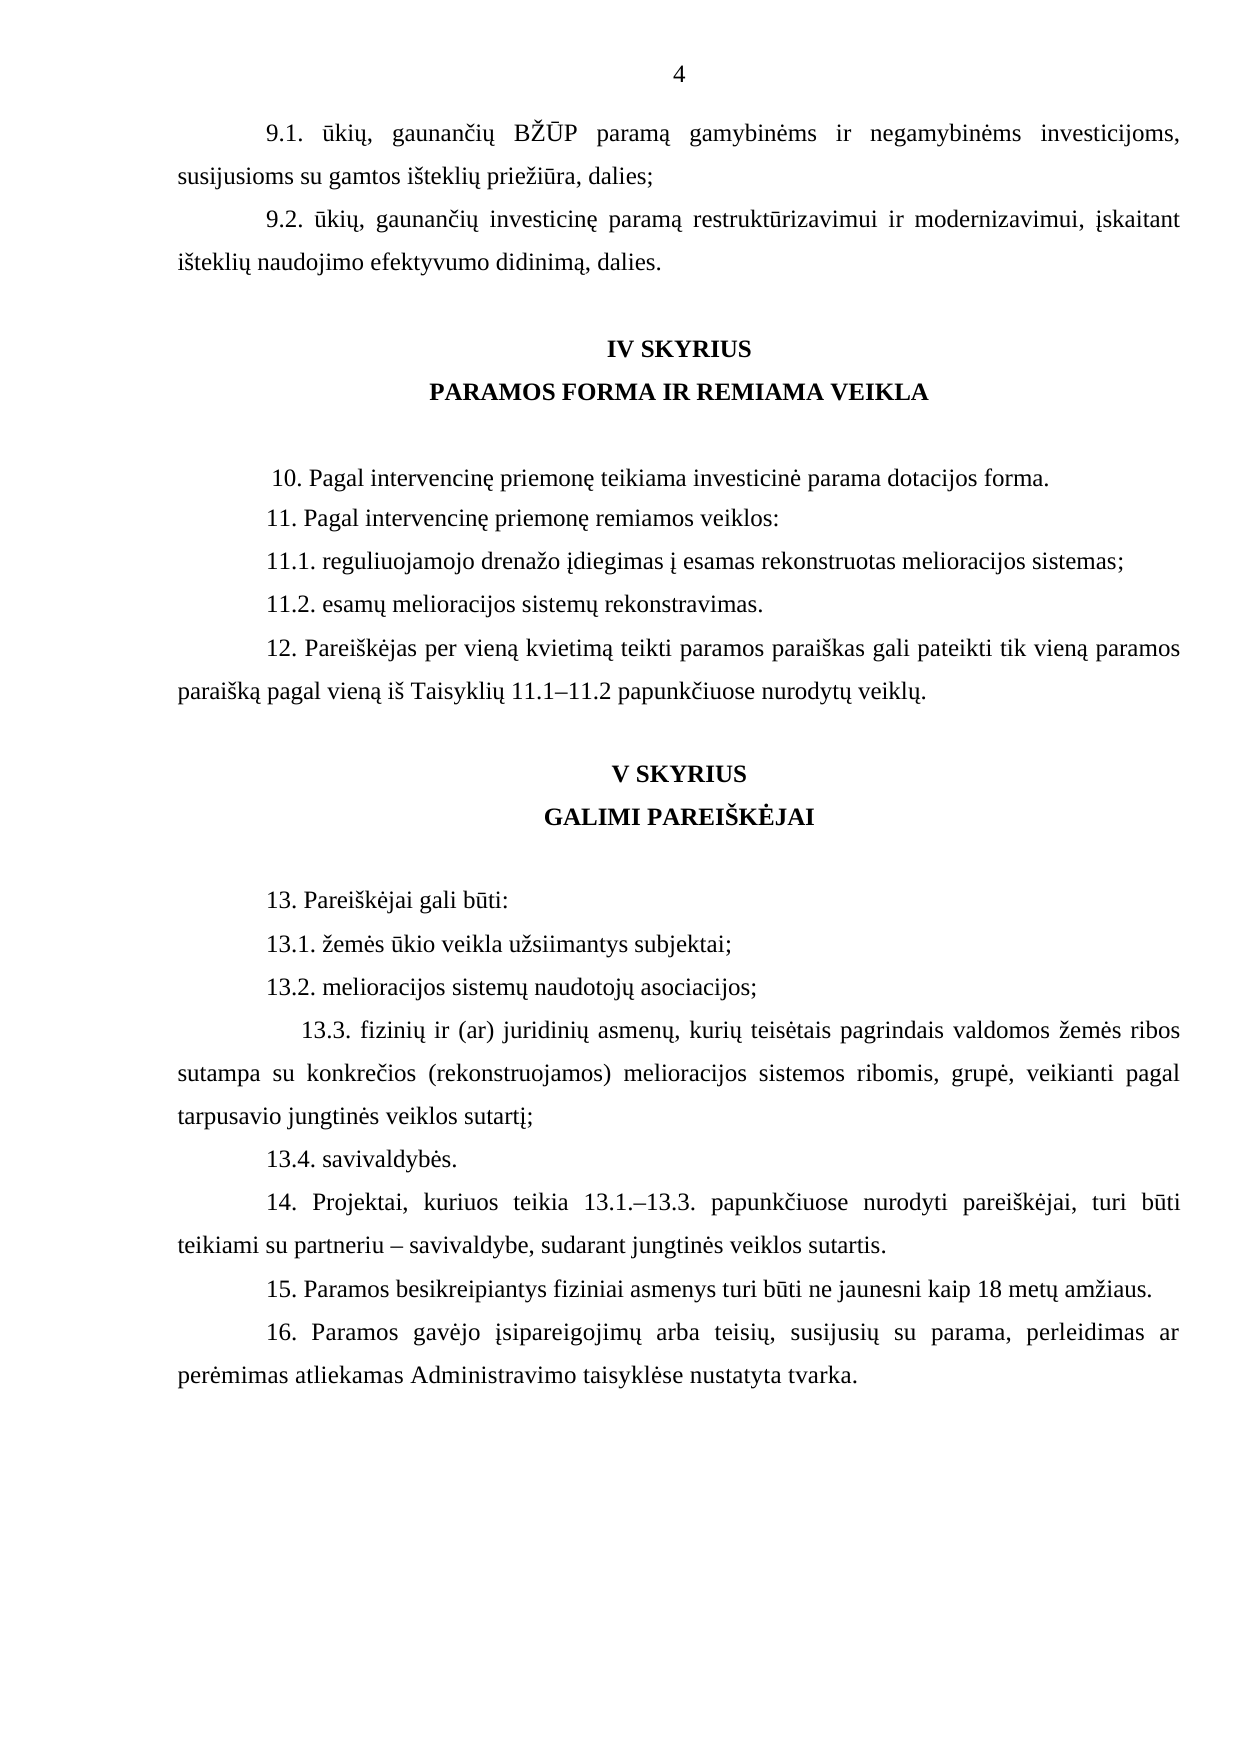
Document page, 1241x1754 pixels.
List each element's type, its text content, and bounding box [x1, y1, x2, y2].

text 10. Pagal intervencinę priemonę teikiama investicinė parama dotacijos forma. [177, 463, 1181, 492]
text 13.2. melioracijos sistemų naudotojų asociacijos; [177, 972, 1181, 1001]
text 11.1. reguliuojamojo drenažo įdiegimas į esamas rekonstruotas melioracijos sistemas; [177, 546, 1181, 575]
text 13.3. fizinių ir (ar) juridinių asmenų, kurių teisėtais pagrindais valdomos žemės ribos sutampa su konkrečios (rekonstruojamos) melioracijos sistemos ribomis, grupė, veikianti pagal tarpusavio jungtinės veiklos sutartį; [177, 1015, 1181, 1130]
text 11. Pagal intervencinę priemonę remiamos veiklos: [177, 503, 1181, 532]
text 9.2. ūkių, gaunančių investicinę paramą restruktūrizavimui ir modernizavimui, įskaitant išteklių naudojimo efektyvumo didinimą, dalies. [177, 204, 1181, 276]
text 15. Paramos besikreipiantys fiziniai asmenys turi būti ne jaunesni kaip 18 metų amžiaus. [177, 1274, 1181, 1302]
text 13. Pareiškėjai gali būti: [177, 886, 1181, 914]
text V SKYRIUS [177, 759, 1181, 788]
text 13.1. žemės ūkio veikla užsiimantys subjektai; [177, 929, 1181, 957]
text IV SKYRIUS [177, 334, 1181, 362]
text 13.4. savivaldybės. [177, 1144, 1181, 1173]
text 12. Pareiškėjas per vieną kvietimą teikti paramos paraiškas gali pateikti tik vieną paramos paraišką pagal vieną iš Taisyklių 11.1–11.2 papunkčiuose nurodytų veiklų. [177, 633, 1181, 704]
text 14. Projektai, kuriuos teikia 13.1.–13.3. papunkčiuose nurodyti pareiškėjai, turi būti teikiami su partneriu – savivaldybe, sudarant jungtinės veiklos sutartis. [177, 1187, 1181, 1259]
text GALIMI PAREIŠKĖJAI [177, 802, 1181, 831]
text 9.1. ūkių, gaunančių BŽŪP paramą gamybinėms ir negamybinėms investicijoms, susijusioms su gamtos išteklių priežiūra, dalies; [177, 118, 1181, 190]
text 16. Paramos gavėjo įsipareigojimų arba teisių, susijusių su parama, perleidimas ar perėmimas atliekamas Administravimo taisyklėse nustatyta tvarka. [177, 1317, 1181, 1389]
text 11.2. esamų melioracijos sistemų rekonstravimas. [177, 589, 1181, 618]
text PARAMOS FORMA IR REMIAMA VEIKLA [177, 377, 1181, 406]
